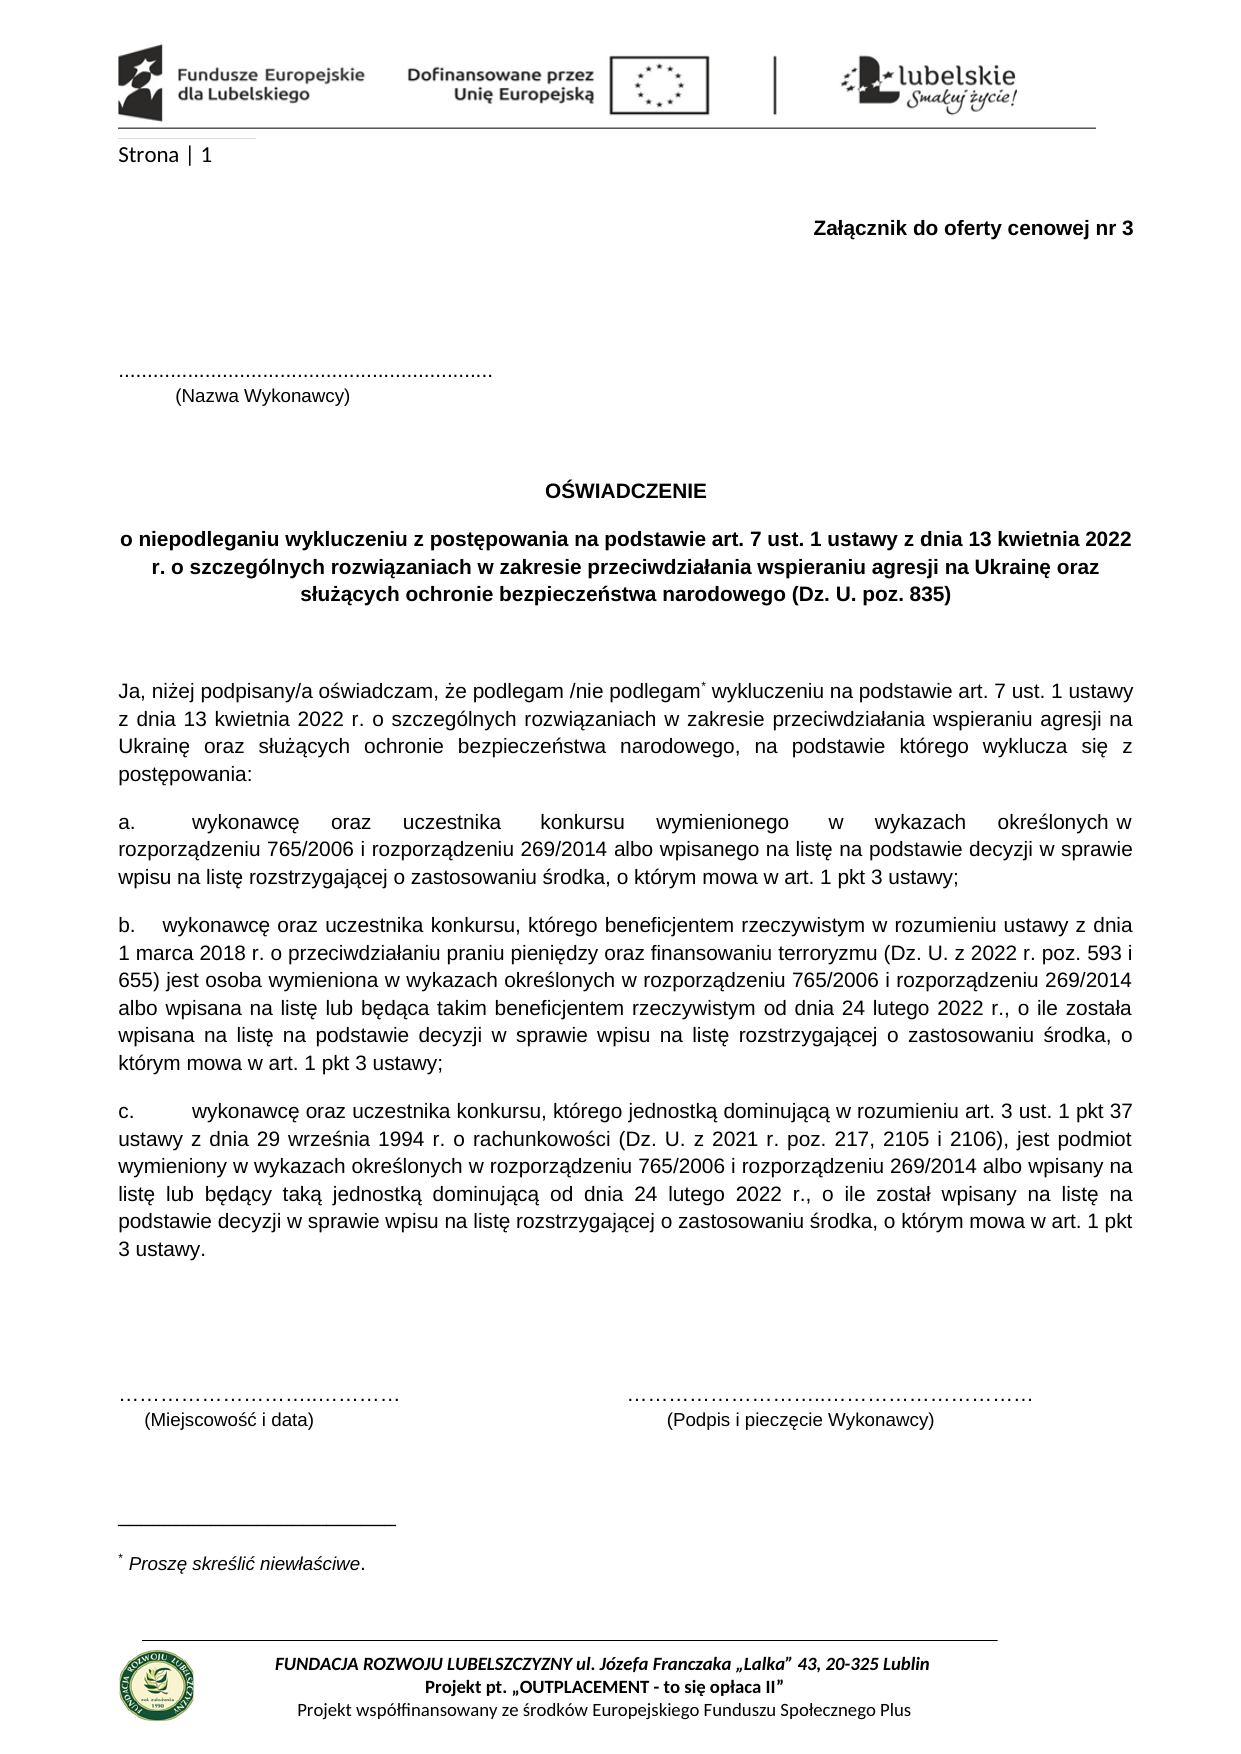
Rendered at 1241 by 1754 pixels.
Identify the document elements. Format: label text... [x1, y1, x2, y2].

text o niepodleganiu wykluczeniu z postępowania na podstawie art. 7 ust. 1 ustawy z dnia 13 kwietnia 2022 r. o szczególnych rozwiązaniach w zakresie przeciwdziałania wspieraniu agresji na Ukrainę oraz służących ochronie bezpieczeństwa narodowego (Dz. U. poz. 835) [118, 527, 1134, 606]
text (Miejscowość i data) (Podpis i pieczęcie Wykonawcy) [118, 1409, 1134, 1430]
text OŚWIADCZENIE [118, 479, 1134, 503]
text ________________________ [118, 1503, 1134, 1527]
text ………………………..………… ………………………..………………………… [118, 1381, 1134, 1405]
text ................................................................. [118, 357, 1134, 381]
text Ja, niżej podpisany/a oświadczam, że podlegam /nie podlegam* wykluczeniu na podstawie art. 7 ust. 1 ustawy z dnia 13 kwietnia 2022 r. o szczególnych rozwiązaniach w zakresie przeciwdziałania wspieraniu agresji na Ukrainę oraz służących ochronie bezpieczeństwa narodowego, na podstawie którego wyklucza się z postępowania: [118, 679, 1134, 785]
text * Proszę skreślić niewłaściwe. [118, 1551, 1134, 1575]
picture [118, 1650, 194, 1719]
text Załącznik do oferty cenowej nr 3 [120, 216, 1134, 240]
picture [118, 44, 1018, 122]
text a. wykonawcę oraz uczestnika konkursu wymienionego w wykazach określonych w rozporządzeniu 765/2006 i rozporządzeniu 269/2014 albo wpisanego na listę na podstawie decyzji w sprawie wpisu na listę rozstrzygającej o zastosowaniu środka, o którym mowa w art. 1 pkt 3 ustawy; [118, 810, 1134, 889]
text c. wykonawcę oraz uczestnika konkursu, którego jednostką dominującą w rozumieniu art. 3 ust. 1 pkt 37 ustawy z dnia 29 września 1994 r. o rachunkowości (Dz. U. z 2021 r. poz. 217, 2105 i 2106), jest podmiot wymieniony w wykazach określonych w rozporządzeniu 765/2006 i rozporządzeniu 269/2014 albo wpisany na listę lub będący taką jednostką dominującą od dnia 24 lutego 2022 r., o ile został wpisany na listę na podstawie decyzji w sprawie wpisu na listę rozstrzygającej o zastosowaniu środka, o którym mowa w art. 1 pkt 3 ustawy. [118, 1099, 1134, 1260]
text (Nazwa Wykonawcy) [118, 385, 1134, 406]
text b. wykonawcę oraz uczestnika konkursu, którego beneficjentem rzeczywistym w rozumieniu ustawy z dnia 1 marca 2018 r. o przeciwdziałaniu praniu pieniędzy oraz finansowaniu terroryzmu (Dz. U. z 2022 r. poz. 593 i 655) jest osoba wymieniona w wykazach określonych w rozporządzeniu 765/2006 i rozporządzeniu 269/2014 albo wpisana na listę lub będąca takim beneficjentem rzeczywistym od dnia 24 lutego 2022 r., o ile została wpisana na listę na podstawie decyzji w sprawie wpisu na listę rozstrzygającej o zastosowaniu środka, o którym mowa w art. 1 pkt 3 ustawy; [118, 913, 1134, 1074]
